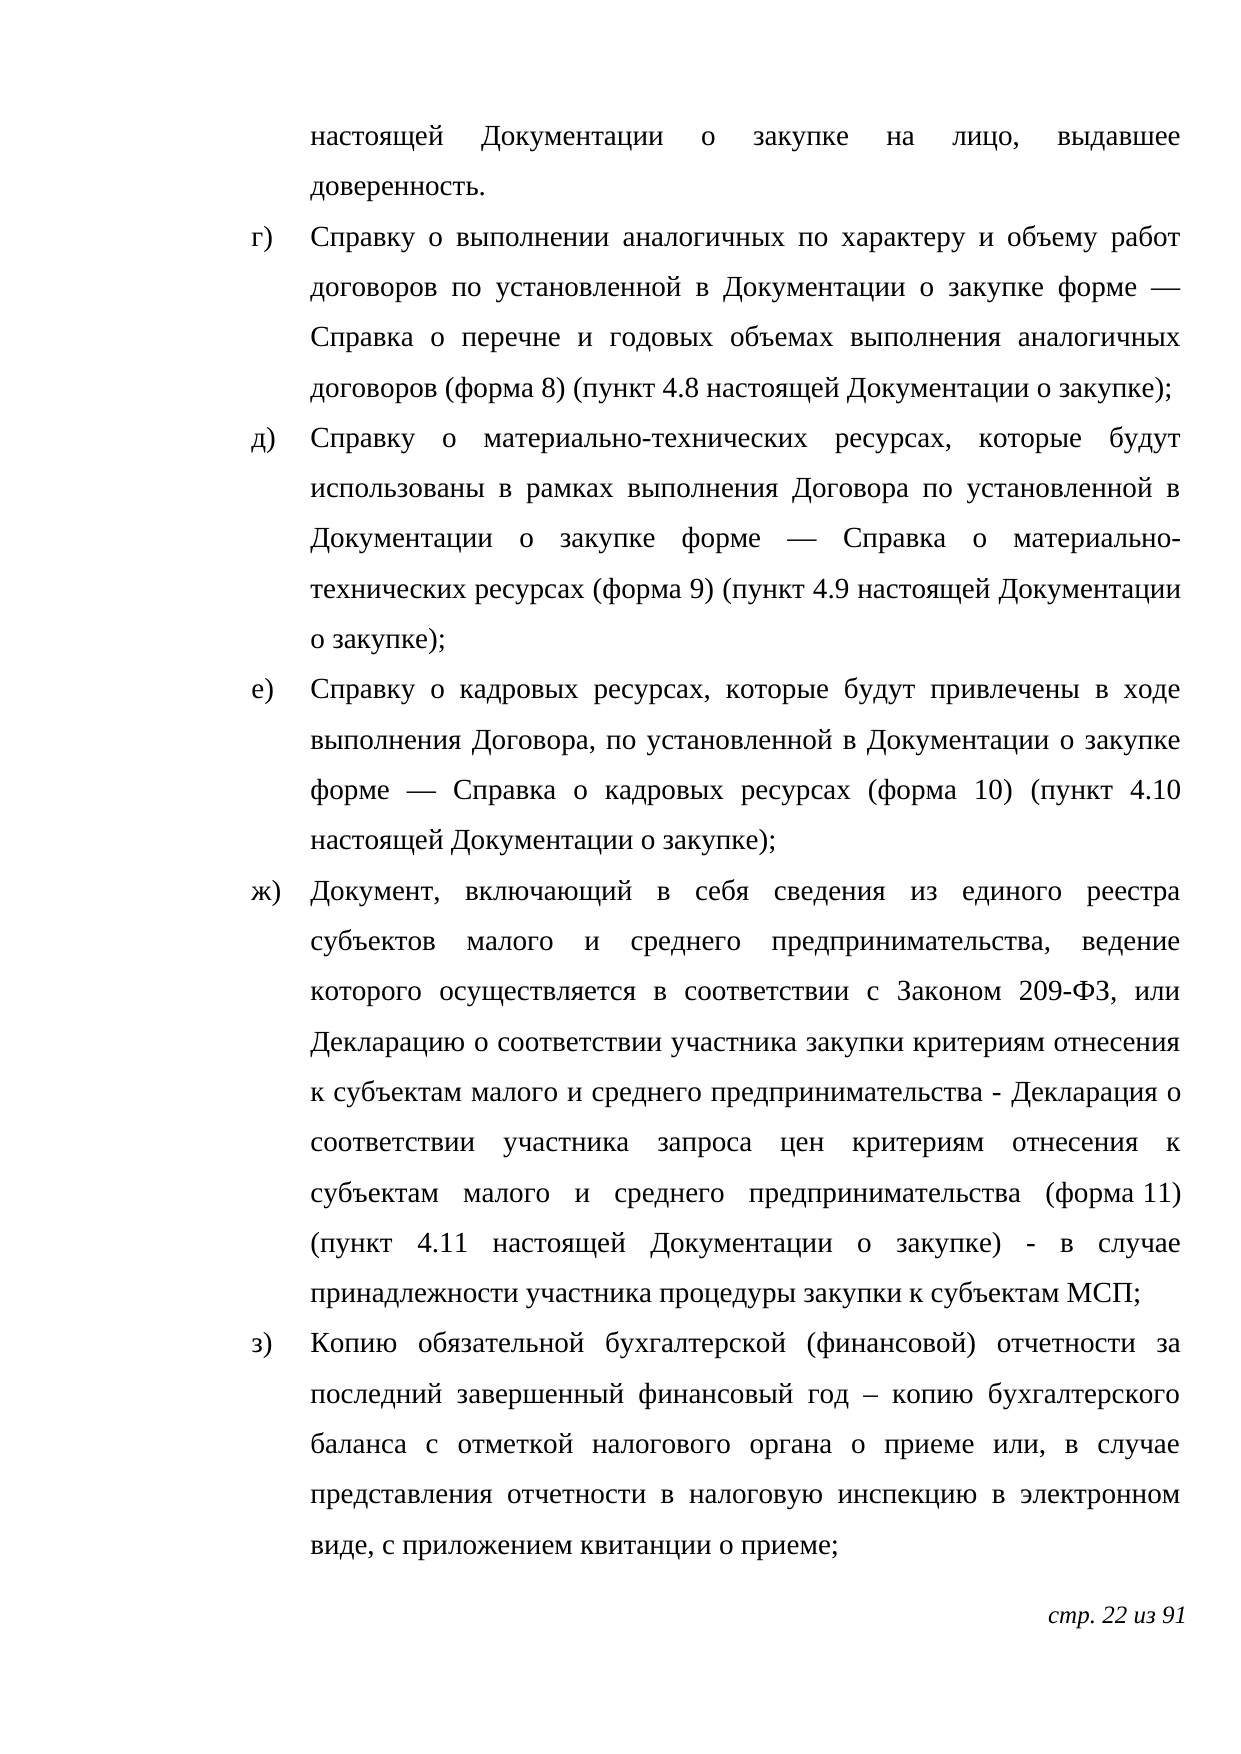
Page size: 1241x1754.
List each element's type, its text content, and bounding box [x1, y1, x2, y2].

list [251, 118, 1181, 202]
list Справку о выполнении аналогичных по характеру и объему работ договоров по установленной в Документации о закупке форме — Справка о перечне и годовых объемах выполнения аналогичных договоров (форма 8) (пункт 4.8 настоящей Документации о закупке); [251, 219, 1181, 403]
list Справку о кадровых ресурсах, которые будут привлечены в ходе выполнения Договора, по установленной в Документации о закупке форме — Справка о кадровых ресурсах (форма 10) (пункт 4.10 настоящей Документации о закупке); [251, 672, 1181, 856]
list Документ, включающий в себя сведения из единого реестра субъектов малого и среднего предпринимательства, ведение которого осуществляется в соответствии с Законом 209-ФЗ, или Декларацию о соответствии участника закупки критериям отнесения к субъектам малого и среднего предпринимательства - Декларация о соответствии участника запроса цен критериям отнесения к субъектам малого и среднего предпринимательства (форма 11) (пункт 4.11 настоящей Документации о закупке) - в случае принадлежности участника процедуры закупки к субъектам МСП; [251, 873, 1181, 1309]
list Копию обязательной бухгалтерской (финансовой) отчетности за последний завершенный финансовый год – копию бухгалтерского баланса с отметкой налогового органа о приеме или, в случае представления отчетности в налоговую инспекцию в электронном виде, с приложением квитанции о приеме; [251, 1326, 1181, 1560]
list Справку о материально-технических ресурсах, которые будут использованы в рамках выполнения Договора по установленной в Документации о закупке форме — Справка о материально-технических ресурсах (форма 9) (пункт 4.9 настоящей Документации о закупке); [251, 420, 1181, 655]
